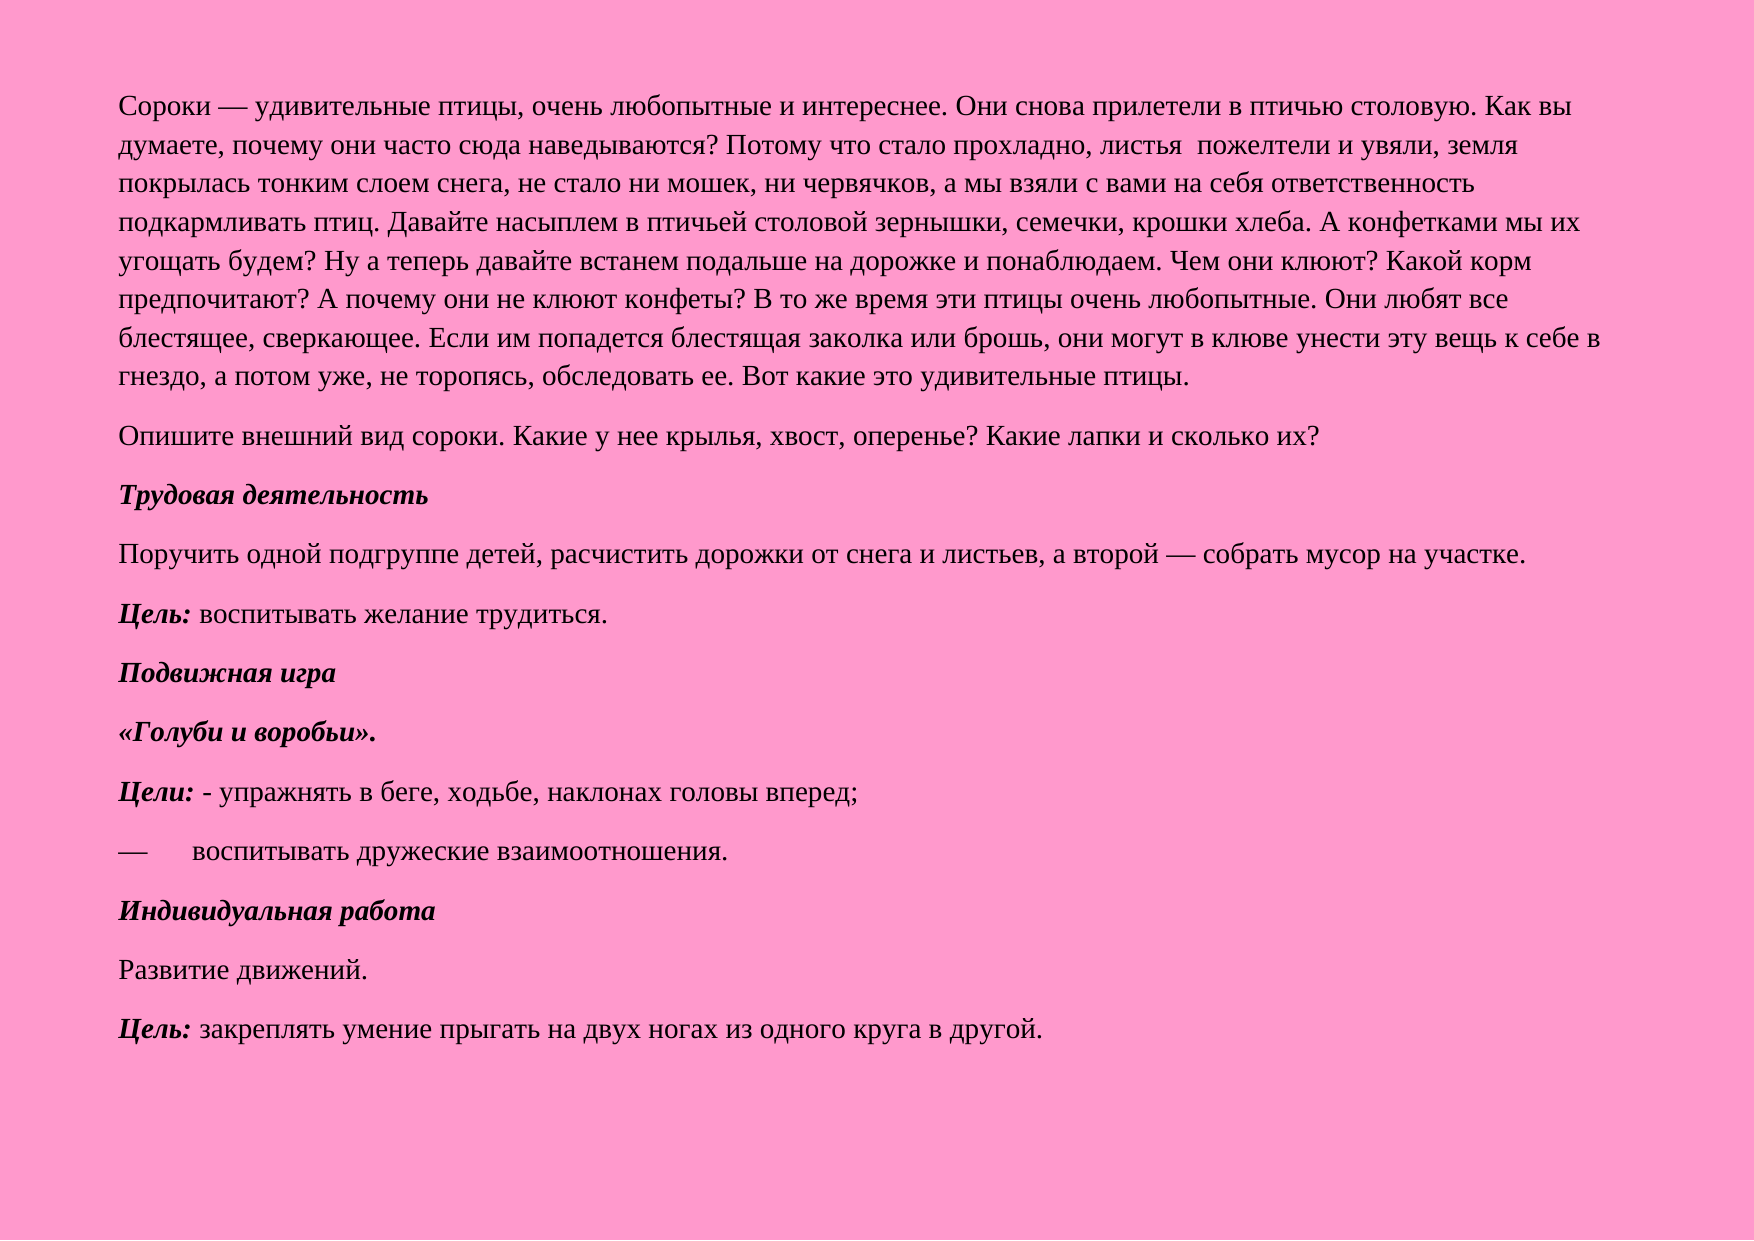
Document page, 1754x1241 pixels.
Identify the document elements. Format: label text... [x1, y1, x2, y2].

text Подвижная игра [118, 655, 1636, 689]
text Цели: - упражнять в беге, ходьбе, наклонах головы вперед; [118, 774, 1636, 807]
text Сороки — удивительные птицы, очень любопытные и интереснее. Они снова прилетели в птичью столовую. Как вы думаете, почему они часто сюда наведываются? Потому что стало прохладно, листья пожелтели и увяли, земля покрылась тонким слоем снега, не стало ни мошек, ни червячков, а мы взяли с вами на себя ответственность подкармливать птиц. Давайте насыплем в птичьей столовой зернышки, семечки, крошки хлеба. А конфетками мы их угощать будем? Ну а теперь давайте встанем подальше на дорожке и понаблюдаем. Чем они клюют? Какой корм предпочитают? А почему они не клюют конфеты? В то же время эти птицы очень любопытные. Они любят все блестящее, сверкающее. Если им попадется блестящая заколка или брошь, они могут в клюве унести эту вещь к себе в гнездо, а потом уже, не торопясь, обследовать ее. Вот какие это удивительные птицы. [118, 88, 1636, 392]
text Поручить одной подгруппе детей, расчистить дорожки от снега и листьев, а второй — собрать мусор на участке. [118, 536, 1636, 570]
text Цель: воспитывать желание трудиться. [118, 596, 1636, 629]
text — воспитывать дружеские взаимоотношения. [118, 833, 1636, 867]
text Развитие движений. [118, 952, 1636, 986]
text «Голуби и воробьи». [118, 714, 1636, 748]
text Трудовая деятельность [118, 477, 1636, 511]
text Индивидуальная работа [118, 893, 1636, 926]
text Опишите внешний вид сороки. Какие у нее крылья, хвост, оперенье? Какие лапки и сколько их? [118, 418, 1636, 451]
text Цель: закреплять умение прыгать на двух ногах из одного круга в другой. [118, 1011, 1636, 1045]
